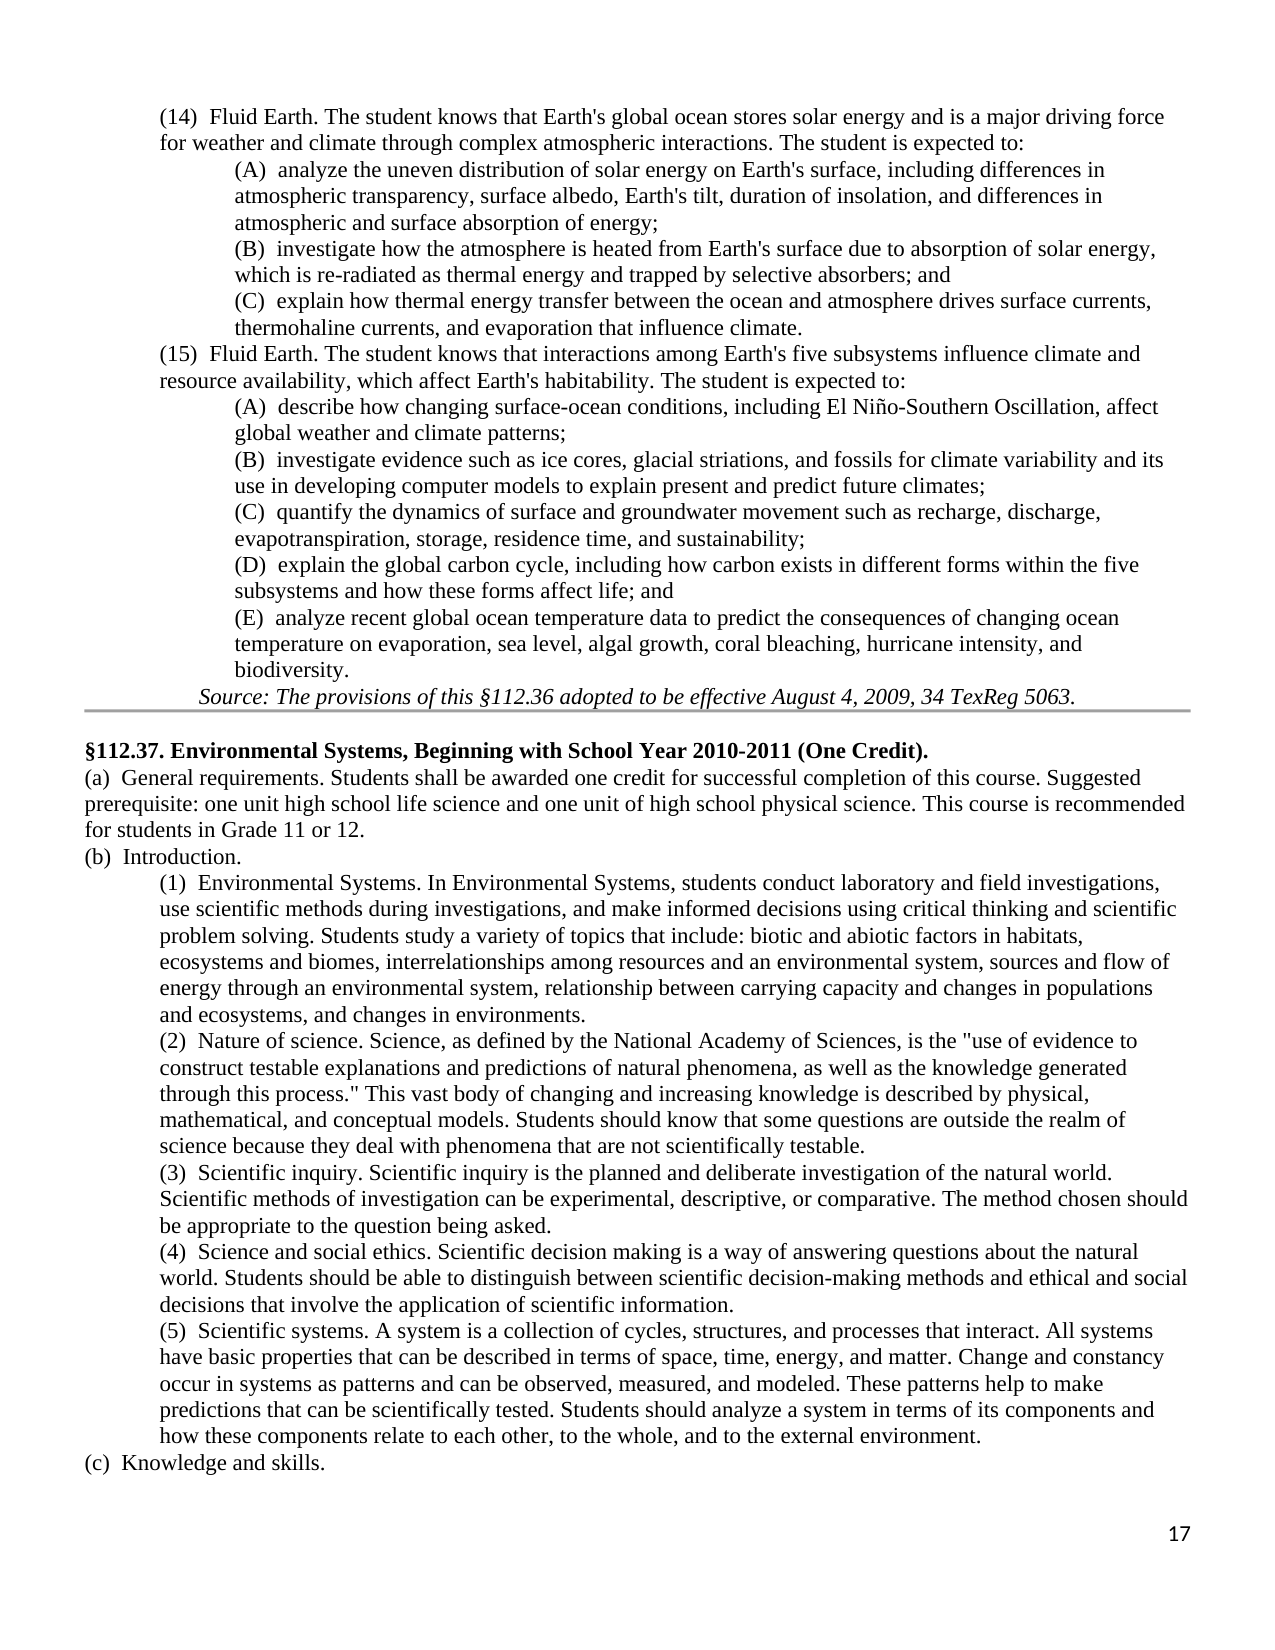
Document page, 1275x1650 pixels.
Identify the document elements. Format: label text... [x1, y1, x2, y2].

text (D) explain the global carbon cycle, including how carbon exists in different forms within the five subsystems and how these forms affect life; and [234, 551, 1191, 604]
text (A) describe how changing surface-ocean conditions, including El Niño-Southern Oscillation, affect global weather and climate patterns; [234, 393, 1191, 446]
text (14) Fluid Earth. The student knows that Earth's global ocean stores solar energy and is a major driving force for weather and climate through complex atmospheric interactions. The student is expected to: [159, 103, 1191, 156]
text (c) Knowledge and skills. [84, 1449, 1191, 1475]
text (B) investigate evidence such as ice cores, glacial striations, and fossils for climate variability and its use in developing computer models to explain present and predict future climates; [234, 446, 1191, 498]
text Source: The provisions of this §112.36 adopted to be effective August 4, 2009, 34 TexReg 5063. [84, 683, 1191, 709]
text (E) analyze recent global ocean temperature data to predict the consequences of changing ocean temperature on evaporation, sea level, algal growth, coral bleaching, hurricane intensity, and biodiversity. [234, 604, 1191, 683]
text (4) Science and social ethics. Scientific decision making is a way of answering questions about the natural world. Students should be able to distinguish between scientific decision-making methods and ethical and social decisions that involve the application of scientific information. [159, 1238, 1191, 1317]
text (A) analyze the uneven distribution of solar energy on Earth's surface, including differences in atmospheric transparency, surface albedo, Earth's tilt, duration of insolation, and differences in atmospheric and surface absorption of energy; [234, 156, 1191, 235]
text (a) General requirements. Students shall be awarded one credit for successful completion of this course. Suggested prerequisite: one unit high school life science and one unit of high school physical science. This course is recommended for students in Grade 11 or 12. [84, 764, 1191, 843]
text (1) Environmental Systems. In Environmental Systems, students conduct laboratory and field investigations, use scientific methods during investigations, and make informed decisions using critical thinking and scientific problem solving. Students study a variety of topics that include: biotic and abiotic factors in habitats, ecosystems and biomes, interrelationships among resources and an environmental system, sources and flow of energy through an environmental system, relationship between carrying capacity and changes in populations and ecosystems, and changes in environments. [159, 869, 1191, 1027]
text (15) Fluid Earth. The student knows that interactions among Earth's five subsystems influence climate and resource availability, which affect Earth's habitability. The student is expected to: [159, 340, 1191, 393]
text §112.37. Environmental Systems, Beginning with School Year 2010-2011 (One Credit). [84, 737, 1191, 764]
text (b) Introduction. [84, 843, 1191, 869]
text (2) Nature of science. Science, as defined by the National Academy of Sciences, is the "use of evidence to construct testable explanations and predictions of natural phenomena, as well as the knowledge generated through this process." This vast body of changing and increasing knowledge is described by physical, mathematical, and conceptual models. Students should know that some questions are outside the realm of science because they deal with phenomena that are not scientifically testable. [159, 1027, 1191, 1159]
text (B) investigate how the atmosphere is heated from Earth's surface due to absorption of solar energy, which is re-radiated as thermal energy and trapped by selective absorbers; and [234, 235, 1191, 288]
text (C) explain how thermal energy transfer between the ocean and atmosphere drives surface currents, thermohaline currents, and evaporation that influence climate. [234, 288, 1191, 340]
text (5) Scientific systems. A system is a collection of cycles, structures, and processes that interact. All systems have basic properties that can be described in terms of space, time, energy, and matter. Change and constancy occur in systems as patterns and can be observed, measured, and modeled. These patterns help to make predictions that can be scientifically tested. Students should analyze a system in terms of its components and how these components relate to each other, to the whole, and to the external environment. [159, 1317, 1191, 1449]
text (C) quantify the dynamics of surface and groundwater movement such as recharge, discharge, evapotranspiration, storage, residence time, and sustainability; [234, 498, 1191, 551]
text (3) Scientific inquiry. Scientific inquiry is the planned and deliberate investigation of the natural world. Scientific methods of investigation can be experimental, descriptive, or comparative. The method chosen should be appropriate to the question being asked. [159, 1159, 1191, 1238]
